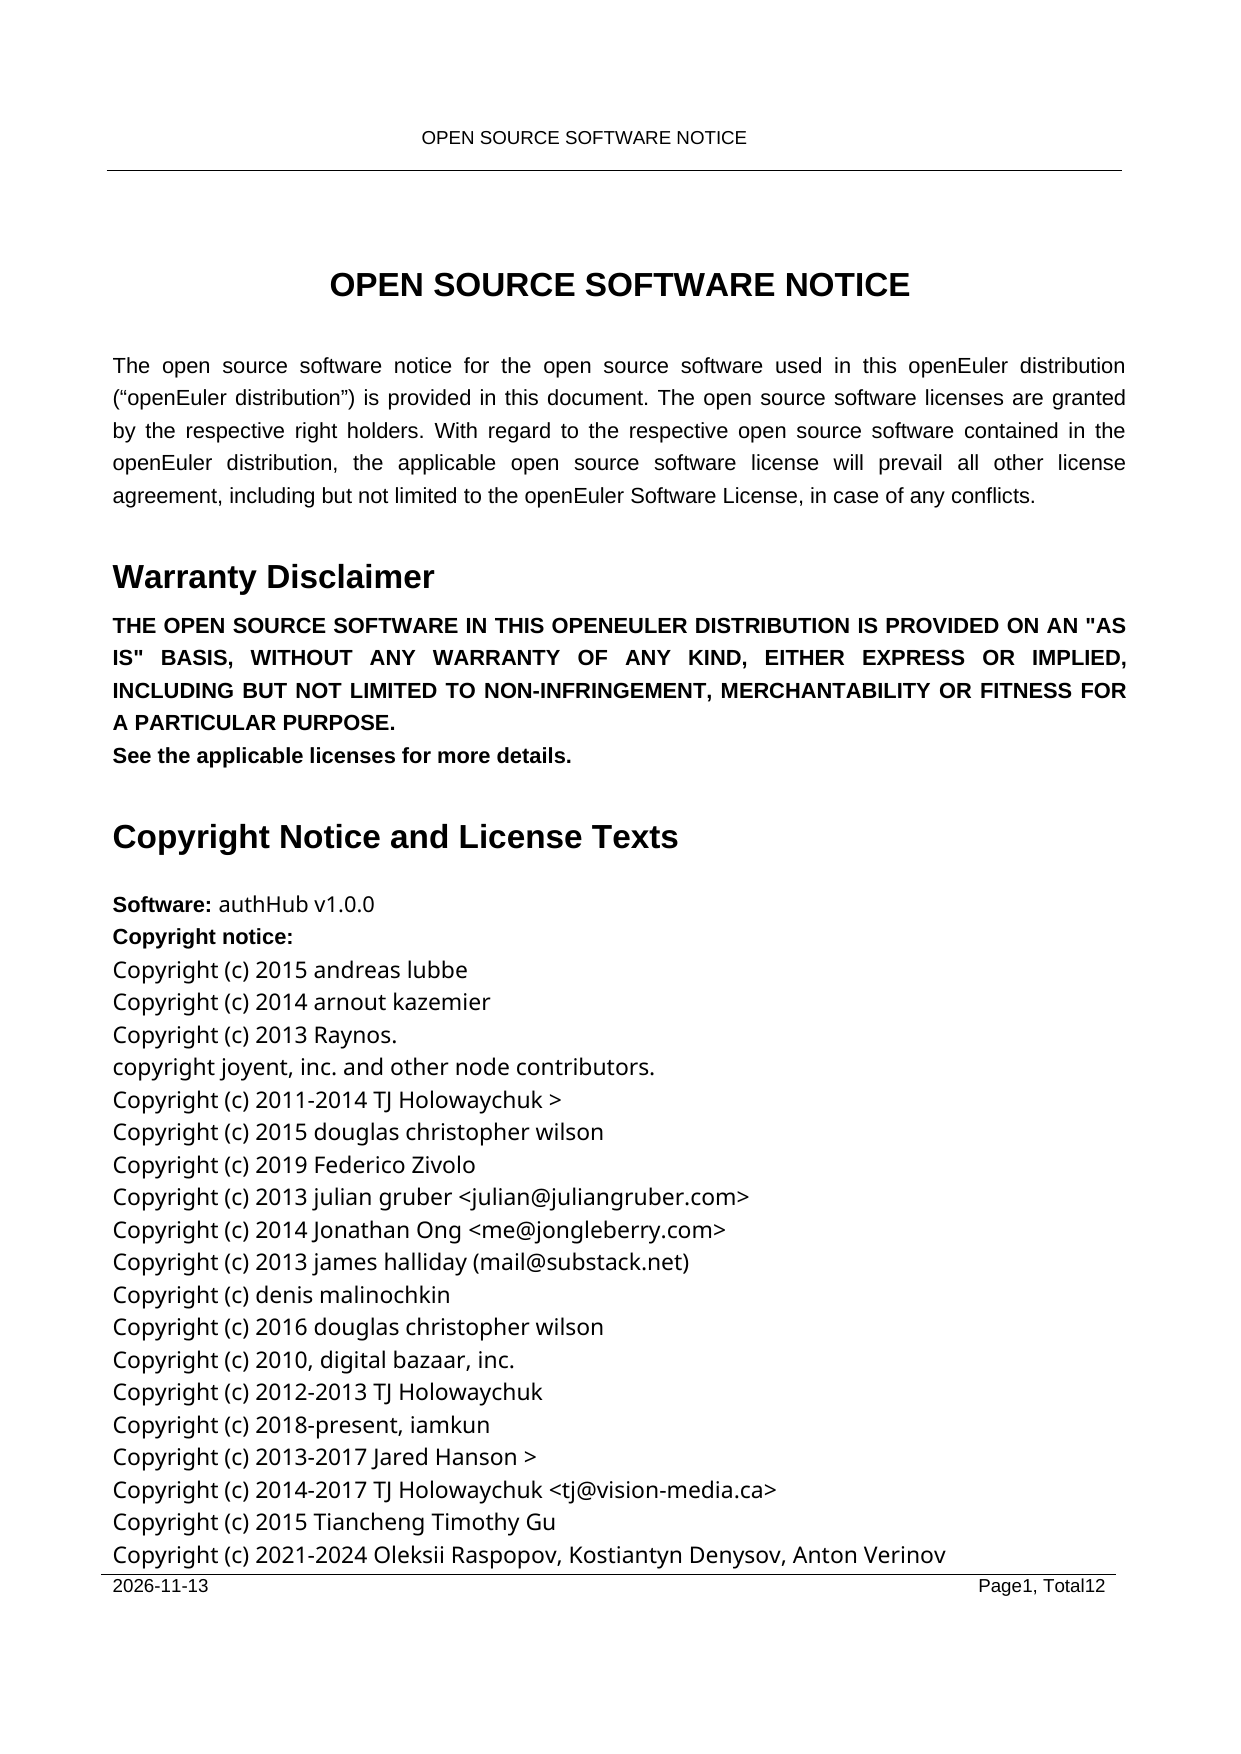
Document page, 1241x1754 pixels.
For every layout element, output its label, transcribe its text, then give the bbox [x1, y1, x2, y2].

text THE OPEN SOURCE SOFTWARE IN THIS OPENEULER DISTRIBUTION IS PROVIDED ON AN "AS IS" BASIS, WITHOUT ANY WARRANTY OF ANY KIND, EITHER EXPRESS OR IMPLIED, INCLUDING BUT NOT LIMITED TO NON-INFRINGEMENT, MERCHANTABILITY OR FITNESS FOR A PARTICULAR PURPOSE. See the applicable licenses for more details. [112, 609, 1128, 771]
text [112, 953, 1128, 1571]
text Warranty Disclaimer [112, 544, 1128, 609]
text Copyright notice: [112, 921, 1128, 953]
text Copyright Notice and License Texts [112, 804, 1128, 869]
text OPEN SOURCE SOFTWARE NOTICE [112, 251, 1128, 316]
text The open source software notice for the open source software used in this openEuler distribution (“openEuler distribution”) is provided in this document. The open source software licenses are granted by the respective right holders. With regard to the respective open source software contained in the openEuler distribution, the applicable open source software license will prevail all other license agreement, including but not limited to the openEuler Software License, in case of any conflicts. [112, 349, 1128, 511]
text Software: authHub v1.0.0 [112, 888, 1128, 921]
